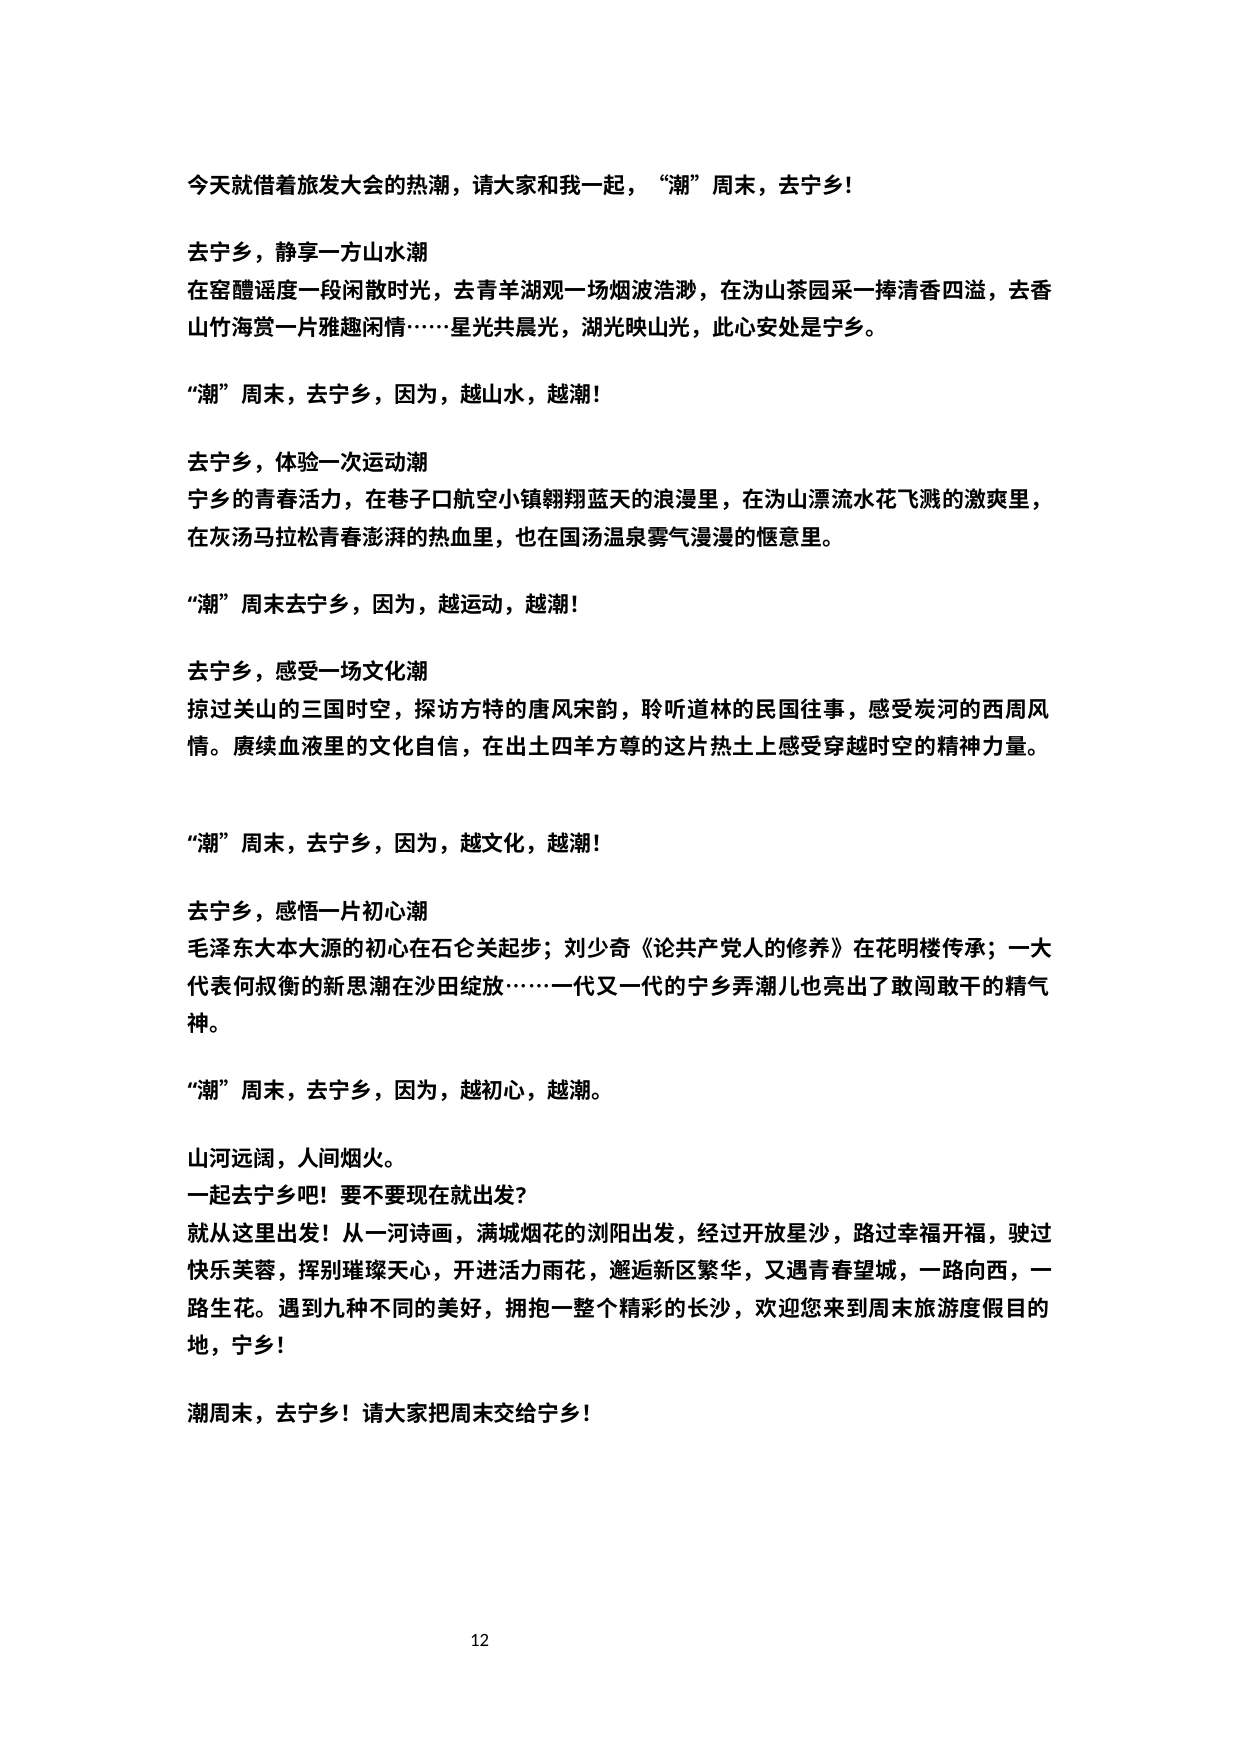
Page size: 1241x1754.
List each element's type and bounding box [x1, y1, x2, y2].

text [187, 162, 1053, 1427]
